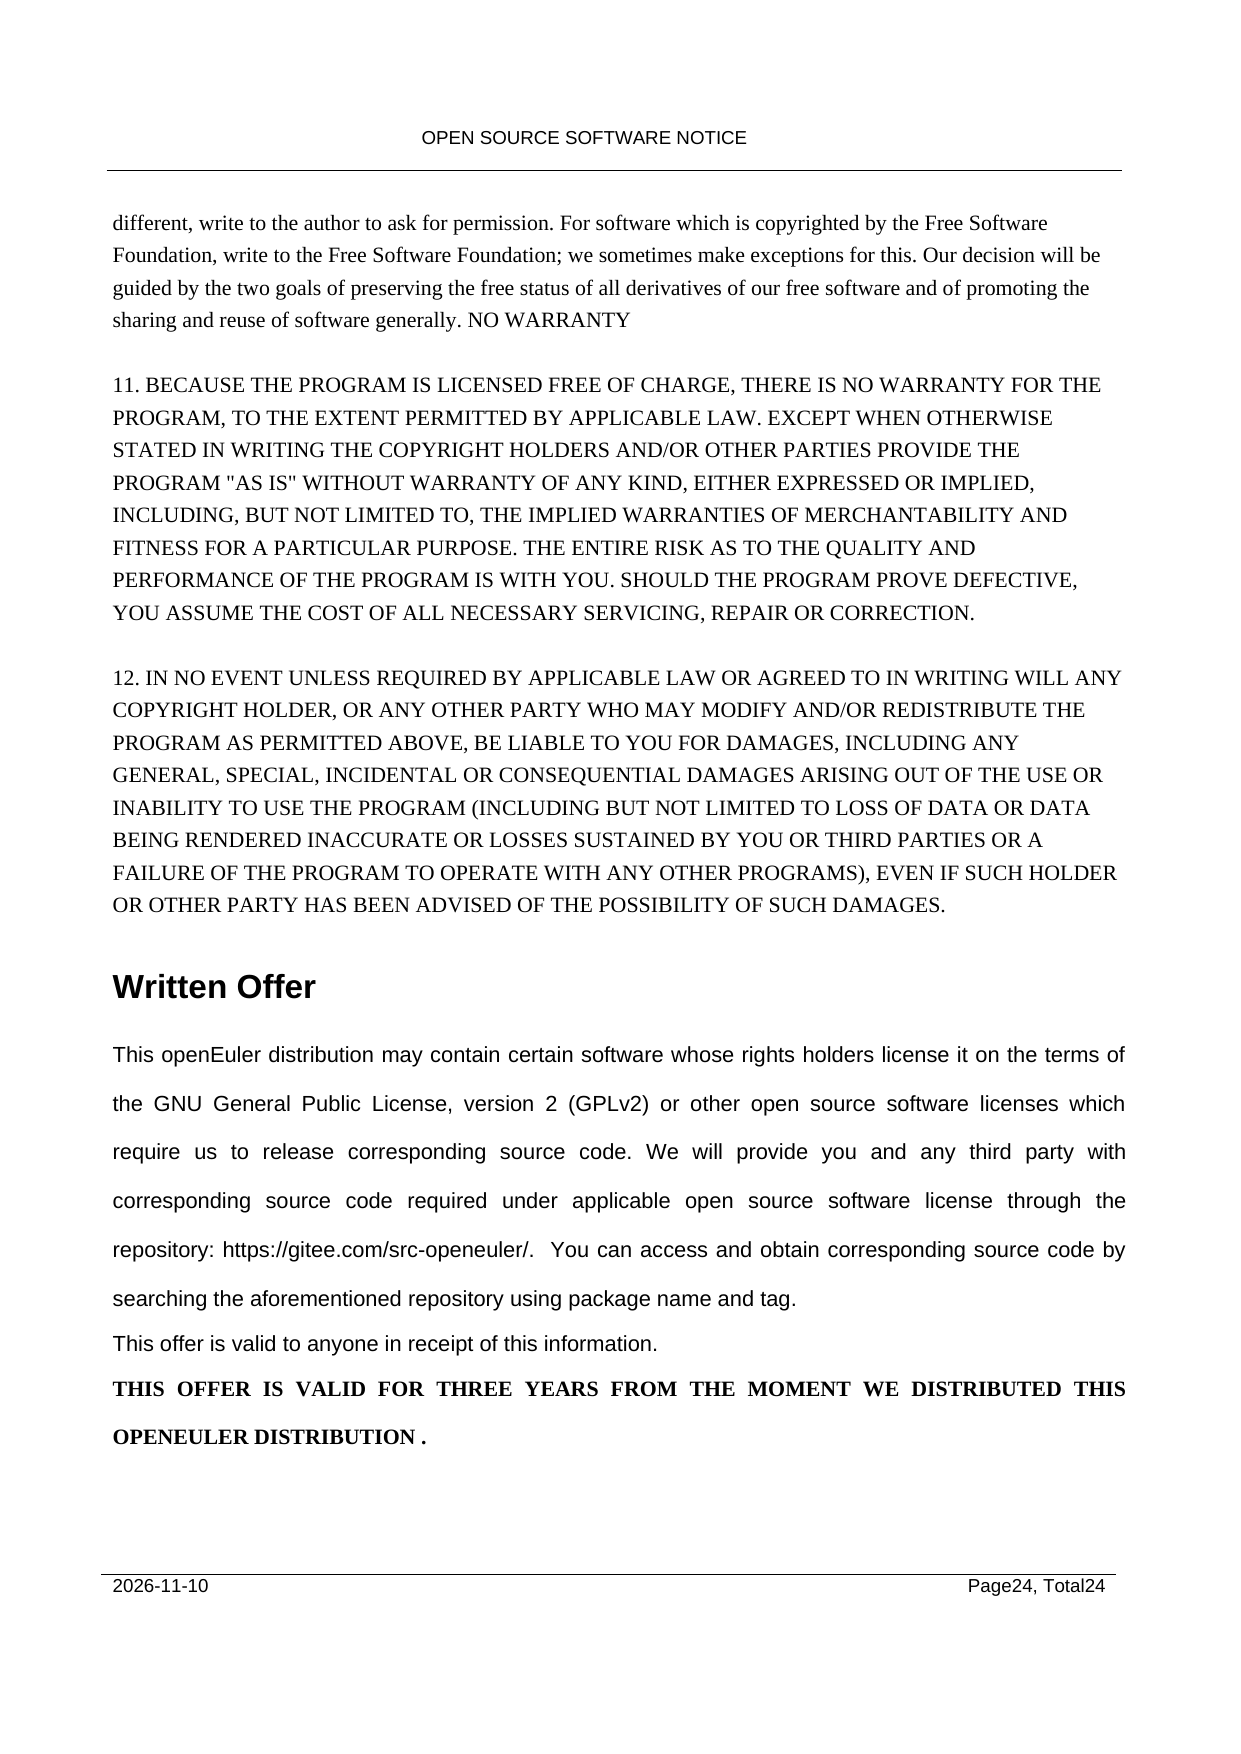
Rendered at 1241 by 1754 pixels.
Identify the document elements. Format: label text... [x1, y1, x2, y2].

text THIS OFFER IS VALID FOR THREE YEARS FROM THE MOMENT WE DISTRIBUTED THIS OPENEULER DISTRIBUTION . [112, 1372, 1128, 1453]
text This openEuler distribution may contain certain software whose rights holders license it on the terms of the GNU General Public License, version 2 (GPLv2) or other open source software licenses which require us to release corresponding source code. We will provide you and any third party with corresponding source code required under applicable open source software license through the repository: https://gitee.com/src-openeuler/. You can access and obtain corresponding source code by searching the aforementioned repository using package name and tag. [112, 1038, 1128, 1314]
text Written Offer [112, 954, 1128, 1019]
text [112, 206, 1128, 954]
text This offer is valid to anyone in receipt of this information. [112, 1327, 1128, 1359]
